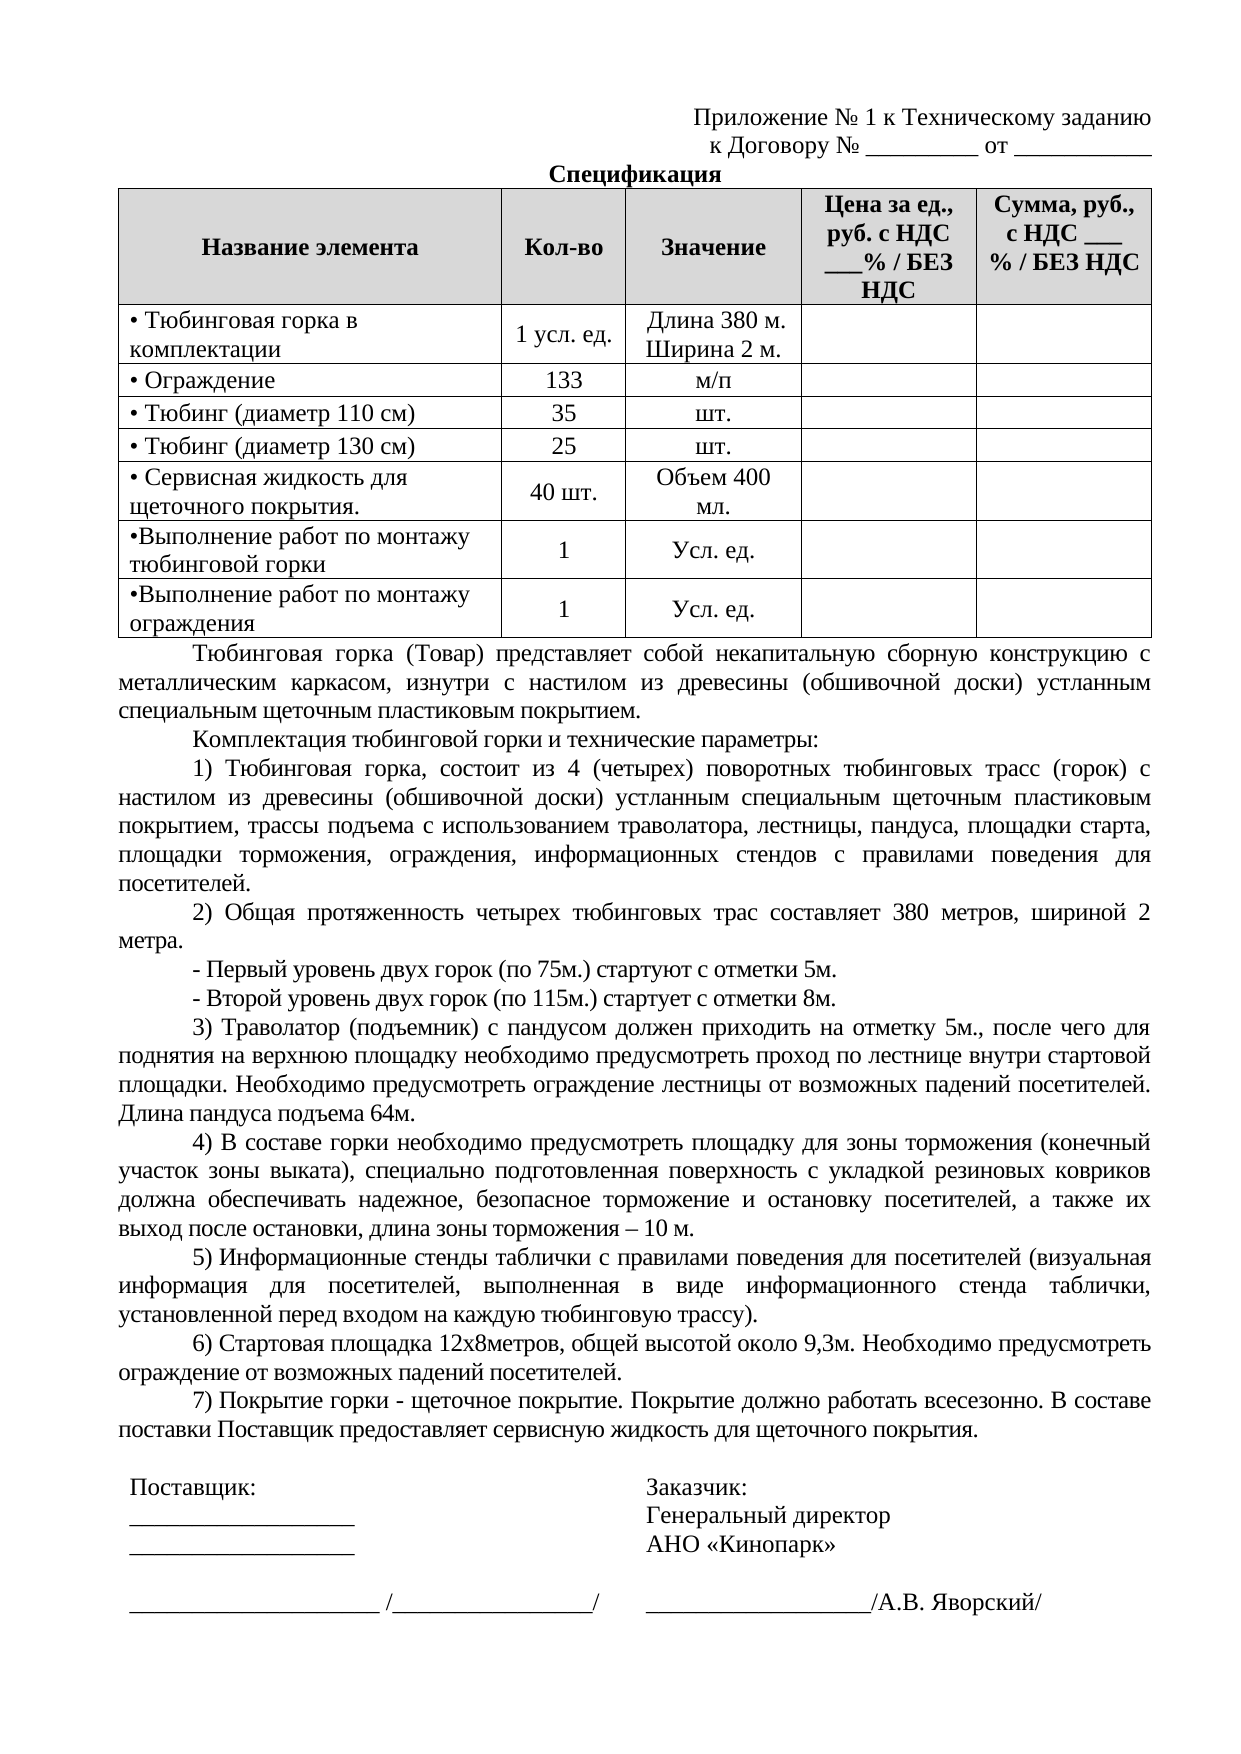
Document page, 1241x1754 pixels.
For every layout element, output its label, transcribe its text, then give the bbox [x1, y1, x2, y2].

table_cell Усл. ед. [626, 521, 801, 578]
text 1) Тюбинговая горка, состоит из 4 (четырех) поворотных тюбинговых трасс (горок) с настилом из древесины (обшивочной доски) устланным специальным щеточным пластиковым покрытием, трассы подъема с использованием траволатора, лестницы, пандуса, площадки старта, площадки торможения, ограждения, информационных стендов с правилами поведения для посетителей. [118, 753, 1152, 897]
table_cell • Тюбинговая горка в комплектации [119, 305, 501, 363]
table_cell 35 [502, 397, 625, 428]
table_cell [977, 521, 1151, 578]
text 3) Траволатор (подъемник) с пандусом должен приходить на отметку 5м., после чего для поднятия на верхнюю площадку необходимо предусмотреть проход по лестнице внутри стартовой площадки. Необходимо предусмотреть ограждение лестницы от возможных падений посетителей. Длина пандуса подъема 64м. [118, 1012, 1152, 1127]
table_cell 1 [502, 521, 625, 578]
text - Первый уровень двух горок (по 75м.) стартуют с отметки 5м. [118, 954, 1152, 983]
table_cell Объем 400 мл. [626, 462, 801, 520]
table_cell 133 [502, 364, 625, 396]
text к Договору № _________ от ___________ [118, 131, 1152, 159]
table_cell Длина 380 м. Ширина 2 м. [626, 305, 801, 363]
text - Второй уровень двух горок (по 115м.) стартует с отметки 8м. [118, 983, 1152, 1012]
table_cell шт. [626, 429, 801, 461]
table_cell •Выполнение работ по монтажу ограждения [119, 579, 501, 637]
text Спецификация [118, 159, 1152, 188]
text 2) Общая протяженность четырех тюбинговых трас составляет 380 метров, шириной 2 метра. [118, 897, 1152, 954]
table_cell [977, 364, 1151, 396]
table_cell [977, 429, 1151, 461]
table_cell 1 [502, 579, 625, 637]
table_cell 25 [502, 429, 625, 461]
table_cell [977, 579, 1151, 637]
table_cell шт. [626, 397, 801, 428]
text Комплектация тюбинговой горки и технические параметры: [118, 724, 1152, 753]
table_header Сумма, руб., с НДС ___% / БЕЗ НДС [977, 189, 1151, 304]
table_cell • Сервисная жидкость для щеточного покрытия. [119, 462, 501, 520]
table_cell [802, 364, 976, 396]
table_header Кол-во [502, 189, 625, 304]
table_header Название элемента [119, 189, 501, 304]
table_cell м/п [626, 364, 801, 396]
text 5) Информационные стенды таблички с правилами поведения для посетителей (визуальная информация для посетителей, выполненная в виде информационного стенда таблички, установленной перед входом на каждую тюбинговую трассу). [118, 1242, 1152, 1328]
text 7) Покрытие горки - щеточное покрытие. Покрытие должно работать всесезонно. В составе поставки Поставщик предоставляет сервисную жидкость для щеточного покрытия. [118, 1385, 1152, 1443]
table_cell [802, 462, 976, 520]
table_cell 1 усл. ед. [502, 305, 625, 363]
table_header Заказчик: Генеральный директор АНО «Кинопарк» __________________/А.В. Яворский/ [635, 1472, 1152, 1615]
table_cell 40 шт. [502, 462, 625, 520]
table_header Цена за ед., руб. с НДС ___% / БЕЗ НДС [802, 189, 976, 304]
table_cell [802, 429, 976, 461]
table_header Значение [626, 189, 801, 304]
table_cell [802, 305, 976, 363]
table_cell [977, 305, 1151, 363]
table_cell • Тюбинг (диаметр 130 см) [119, 429, 501, 461]
table_cell [802, 521, 976, 578]
text Приложение № 1 к Техническому заданию [118, 102, 1152, 131]
table_cell Усл. ед. [626, 579, 801, 637]
text 4) В составе горки необходимо предусмотреть площадку для зоны торможения (конечный участок зоны выката), специально подготовленная поверхность с укладкой резиновых ковриков должна обеспечивать надежное, безопасное торможение и остановку посетителей, а также их выход после остановки, длина зоны торможения – 10 м. [118, 1127, 1152, 1242]
table_cell [802, 397, 976, 428]
table_cell •Выполнение работ по монтажу тюбинговой горки [119, 521, 501, 578]
table_cell • Тюбинг (диаметр 110 см) [119, 397, 501, 428]
table_header Поставщик: __________________ __________________ ____________________ /________________/ [118, 1472, 634, 1615]
table_cell [977, 397, 1151, 428]
table_cell [977, 462, 1151, 520]
table_cell [802, 579, 976, 637]
table_cell • Ограждение [119, 364, 501, 396]
text Тюбинговая горка (Товар) представляет собой некапитальную сборную конструкцию с металлическим каркасом, изнутри с настилом из древесины (обшивочной доски) устланным специальным щеточным пластиковым покрытием. [118, 638, 1152, 724]
text 6) Стартовая площадка 12х8метров, общей высотой около 9,3м. Необходимо предусмотреть ограждение от возможных падений посетителей. [118, 1328, 1152, 1385]
